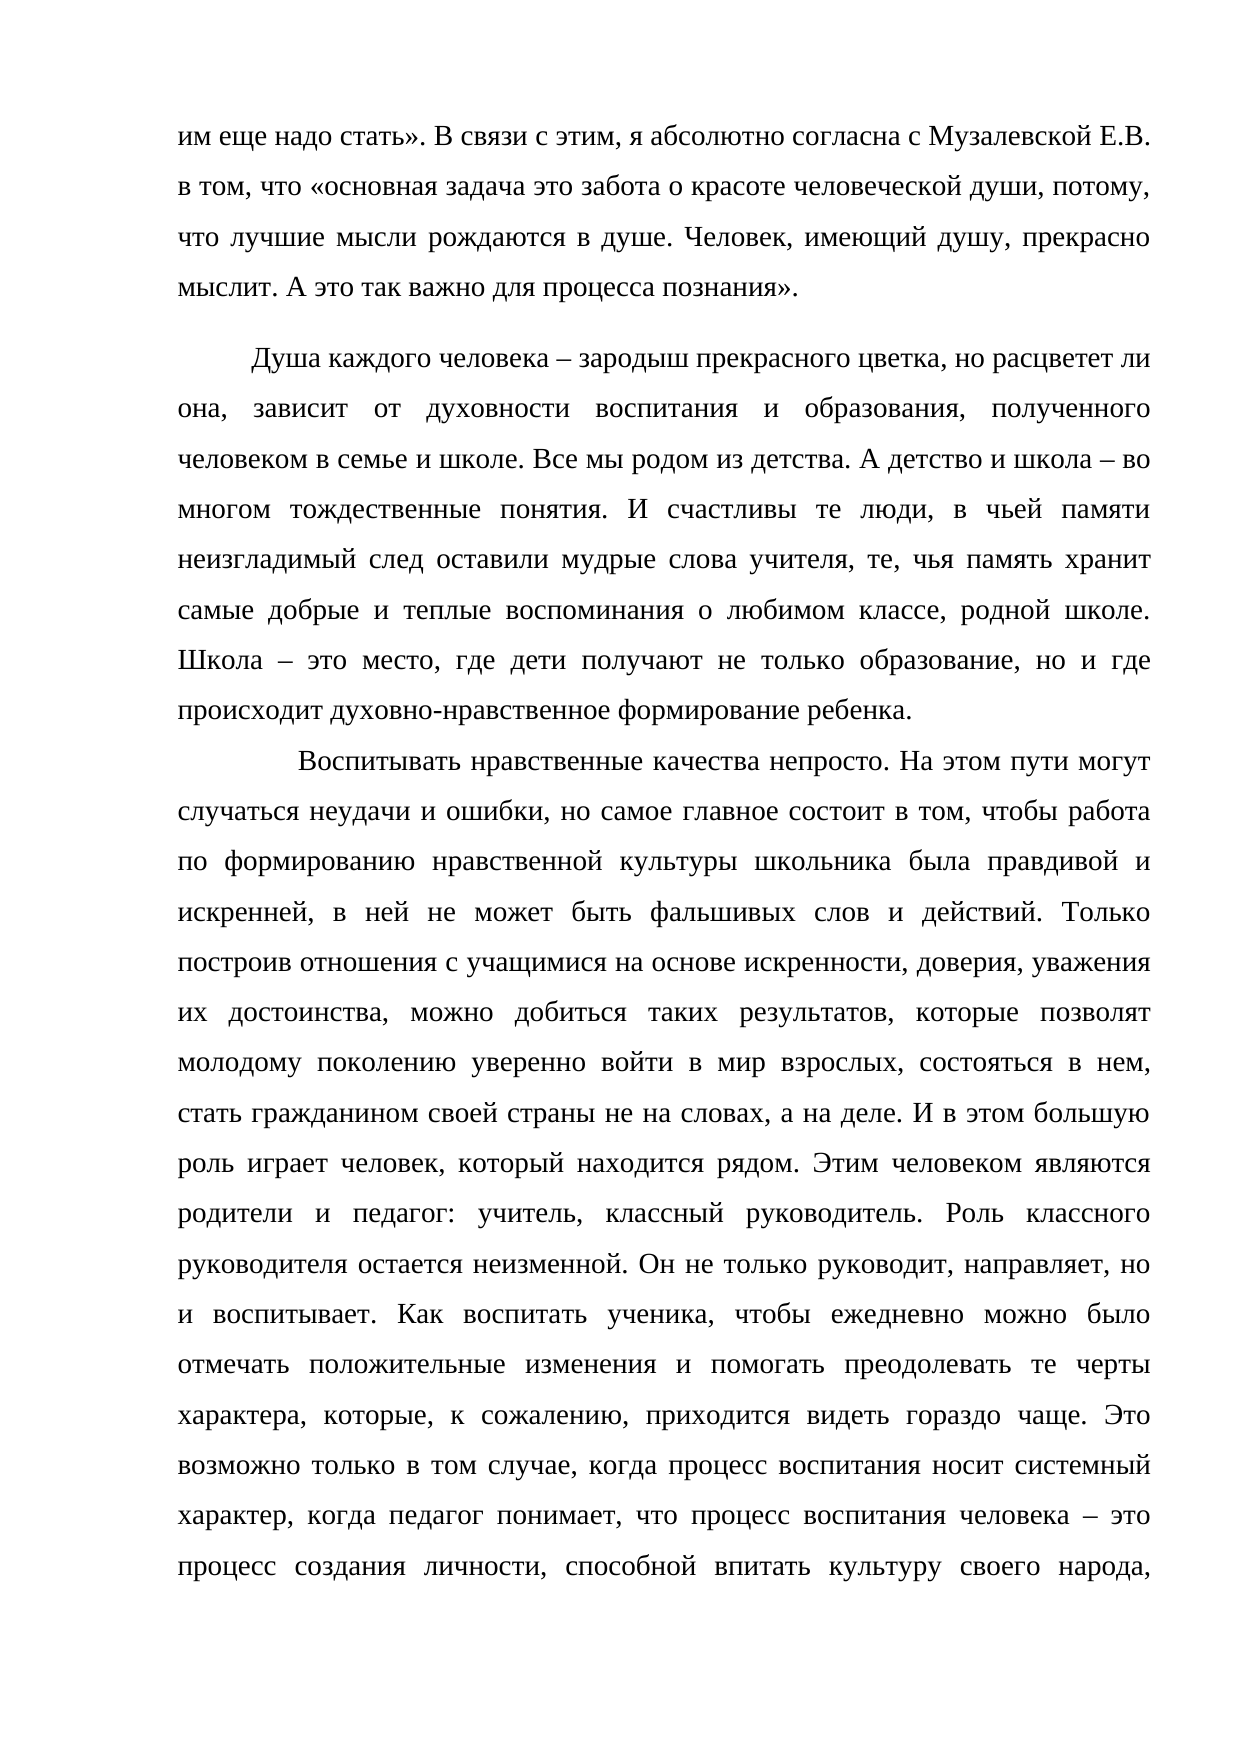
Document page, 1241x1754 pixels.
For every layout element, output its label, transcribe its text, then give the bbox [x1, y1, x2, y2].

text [177, 118, 1152, 303]
text Душа каждого человека – зародыш прекрасного цветка, но расцветет ли она, зависит от духовности воспитания и образования, полученного человеком в семье и школе. Все мы родом из детства. А детство и школа – во многом тождественные понятия. И счастливы те люди, в чьей памяти неизгладимый след оставили мудрые слова учителя, те, чья память хранит самые добрые и теплые воспоминания о любимом классе, родной школе. Школа – это место, где дети получают не только образование, но и где происходит духовно-нравственное формирование ребенка. [177, 340, 1152, 726]
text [177, 743, 1152, 1581]
